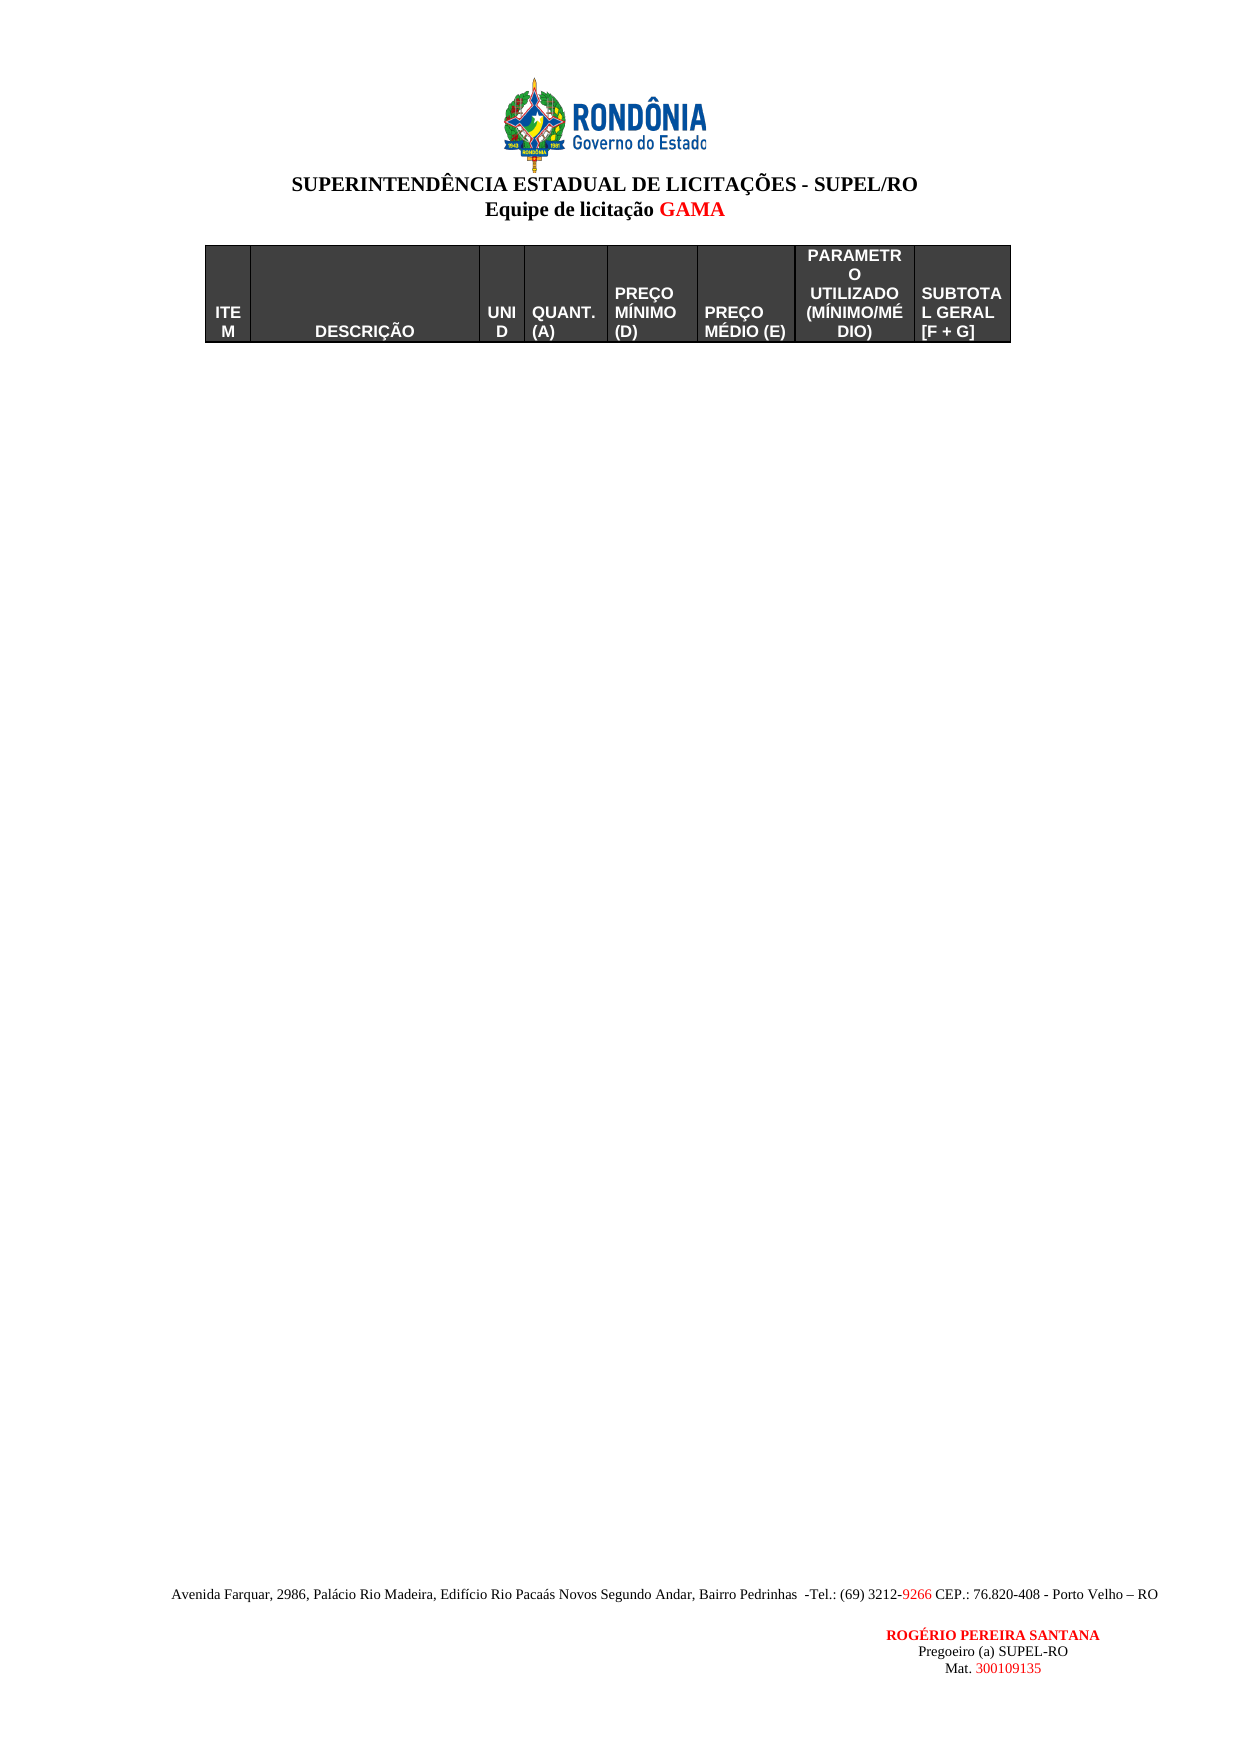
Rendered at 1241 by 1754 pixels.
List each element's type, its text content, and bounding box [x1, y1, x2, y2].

table_cell UNID [480, 246, 524, 341]
table_cell PARAMETRO UTILIZADO (MÍNIMO/MÉDIO) [796, 246, 914, 341]
table_cell QUANT.(A) [525, 246, 607, 341]
table_cell SUBTOTAL GERAL [F + G] [915, 246, 1010, 341]
table_cell ITEM [206, 246, 250, 341]
table_cell PREÇO MÉDIO (E) [698, 246, 794, 341]
table_cell DESCRIÇÃO [251, 246, 479, 341]
table_cell PREÇO MÍNIMO (D) [608, 246, 697, 341]
picture [503, 77, 707, 173]
